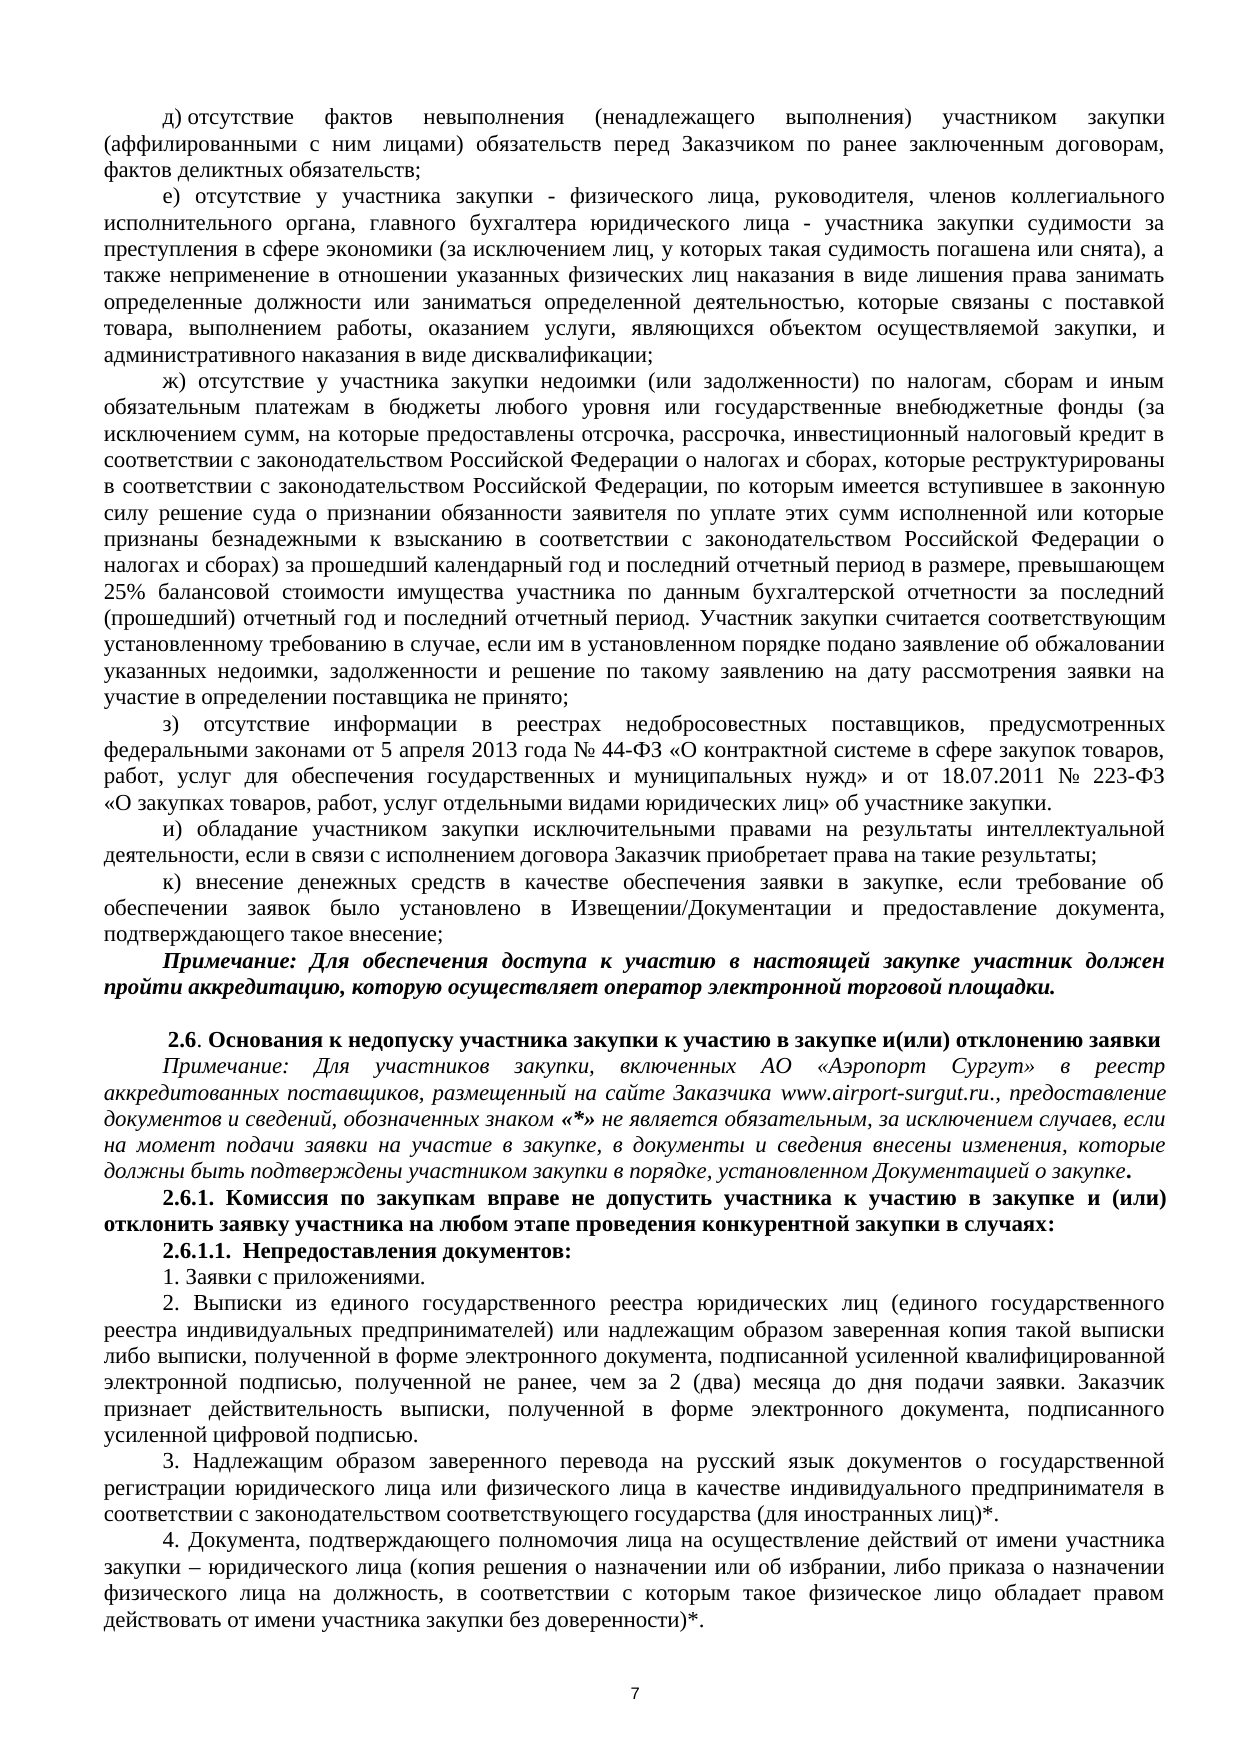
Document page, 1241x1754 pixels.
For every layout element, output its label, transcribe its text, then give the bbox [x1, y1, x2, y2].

list ж) отсутствие у участника закупки недоимки (или задолженности) по налогам, сборам и иным обязательным платежам в бюджеты любого уровня или государственные внебюджетные фонды (за исключением сумм, на которые предоставлены отсрочка, рассрочка, инвестиционный налоговый кредит в соответствии с законодательством Российской Федерации о налогах и сборах, которые реструктурированы в соответствии с законодательством Российской Федерации, по которым имеется вступившее в законную силу решение суда о признании обязанности заявителя по уплате этих сумм исполненной или которые признаны безнадежными к взысканию в соответствии с законодательством Российской Федерации о налогах и сборах) за прошедший календарный год и последний отчетный период в размере, превышающем 25% балансовой стоимости имущества участника по данным бухгалтерской отчетности за последний (прошедший) отчетный год и последний отчетный период. Участник закупки считается соответствующим установленному требованию в случае, если им в установленном порядке подано заявление об обжаловании указанных недоимки, задолженности и решение по такому заявлению на дату рассмотрения заявки на участие в определении поставщика не принято; [103, 367, 1167, 709]
text 4. Документа, подтверждающего полномочия лица на осуществление действий от имени участника закупки – юридического лица (копия решения о назначении или об избрании, либо приказа о назначении физического лица на должность, в соответствии с которым такое физическое лицо обладает правом действовать от имени участника закупки без доверенности)*. [103, 1527, 1167, 1632]
text 2. Выписки из единого государственного реестра юридических лиц (единого государственного реестра индивидуальных предпринимателей) или надлежащим образом заверенная копия такой выписки либо выписки, полученной в форме электронного документа, подписанной усиленной квалифицированной электронной подписью, полученной не ранее, чем за 2 (два) месяца до дня подачи заявки. Заказчик признает действительность выписки, полученной в форме электронного документа, подписанного усиленной цифровой подписью. [103, 1289, 1167, 1447]
text 2.6. Основания к недопуску участника закупки к участию в закупке и(или) отклонению заявки [103, 1026, 1167, 1052]
text 2.6.1. Комиссия по закупкам вправе не допустить участника к участию в закупке и (или) отклонить заявку участника на любом этапе проведения конкурентной закупки в случаях: [103, 1184, 1167, 1237]
list и) обладание участником закупки исключительными правами на результаты интеллектуальной деятельности, если в связи с исполнением договора Заказчик приобретает права на такие результаты; [103, 815, 1167, 868]
text к) внесение денежных средств в качестве обеспечения заявки в закупке, если требование об обеспечении заявок было установлено в Извещении/Документации и предоставление документа, подтверждающего такое внесение; [103, 868, 1167, 947]
list е) отсутствие у участника закупки - физического лица, руководителя, членов коллегиального исполнительного органа, главного бухгалтера юридического лица - участника закупки судимости за преступления в сфере экономики (за исключением лиц, у которых такая судимость погашена или снята), а также неприменение в отношении указанных физических лиц наказания в виде лишения права занимать определенные должности или заниматься определенной деятельностью, которые связаны с поставкой товара, выполнением работы, оказанием услуги, являющихся объектом осуществляемой закупки, и административного наказания в виде дисквалификации; [103, 182, 1167, 367]
list д) отсутствие фактов невыполнения (ненадлежащего выполнения) участником закупки (аффилированными с ним лицами) обязательств перед Заказчиком по ранее заключенным договорам, фактов деликтных обязательств; [103, 103, 1167, 182]
text Примечание: Для обеспечения доступа к участию в настоящей закупке участник должен пройти аккредитацию, которую осуществляет оператор электронной торговой площадки. [103, 947, 1167, 999]
list з) отсутствие информации в реестрах недобросовестных поставщиков, предусмотренных федеральными законами от 5 апреля 2013 года № 44-ФЗ «О контрактной системе в сфере закупок товаров, работ, услуг для обеспечения государственных и муниципальных нужд» и от 18.07.2011 № 223-ФЗ «О закупках товаров, работ, услуг отдельными видами юридических лиц» об участнике закупки. [103, 709, 1167, 815]
text 1. Заявки с приложениями. [103, 1263, 1167, 1289]
text Примечание: Для участников закупки, включенных АО «Аэропорт Сургут» в реестр аккредитованных поставщиков, размещенный на сайте Заказчика www.airport-surgut.ru., предоставление документов и сведений, обозначенных знаком «*» не является обязательным, за исключением случаев, если на момент подачи заявки на участие в закупке, в документы и сведения внесены изменения, которые должны быть подтверждены участником закупки в порядке, установленном Документацией о закупке. [103, 1052, 1167, 1184]
text 3. Надлежащим образом заверенного перевода на русский язык документов о государственной регистрации юридического лица или физического лица в качестве индивидуального предпринимателя в соответствии с законодательством соответствующего государства (для иностранных лиц)*. [103, 1447, 1167, 1527]
text 2.6.1.1. Непредоставления документов: [103, 1237, 1167, 1263]
